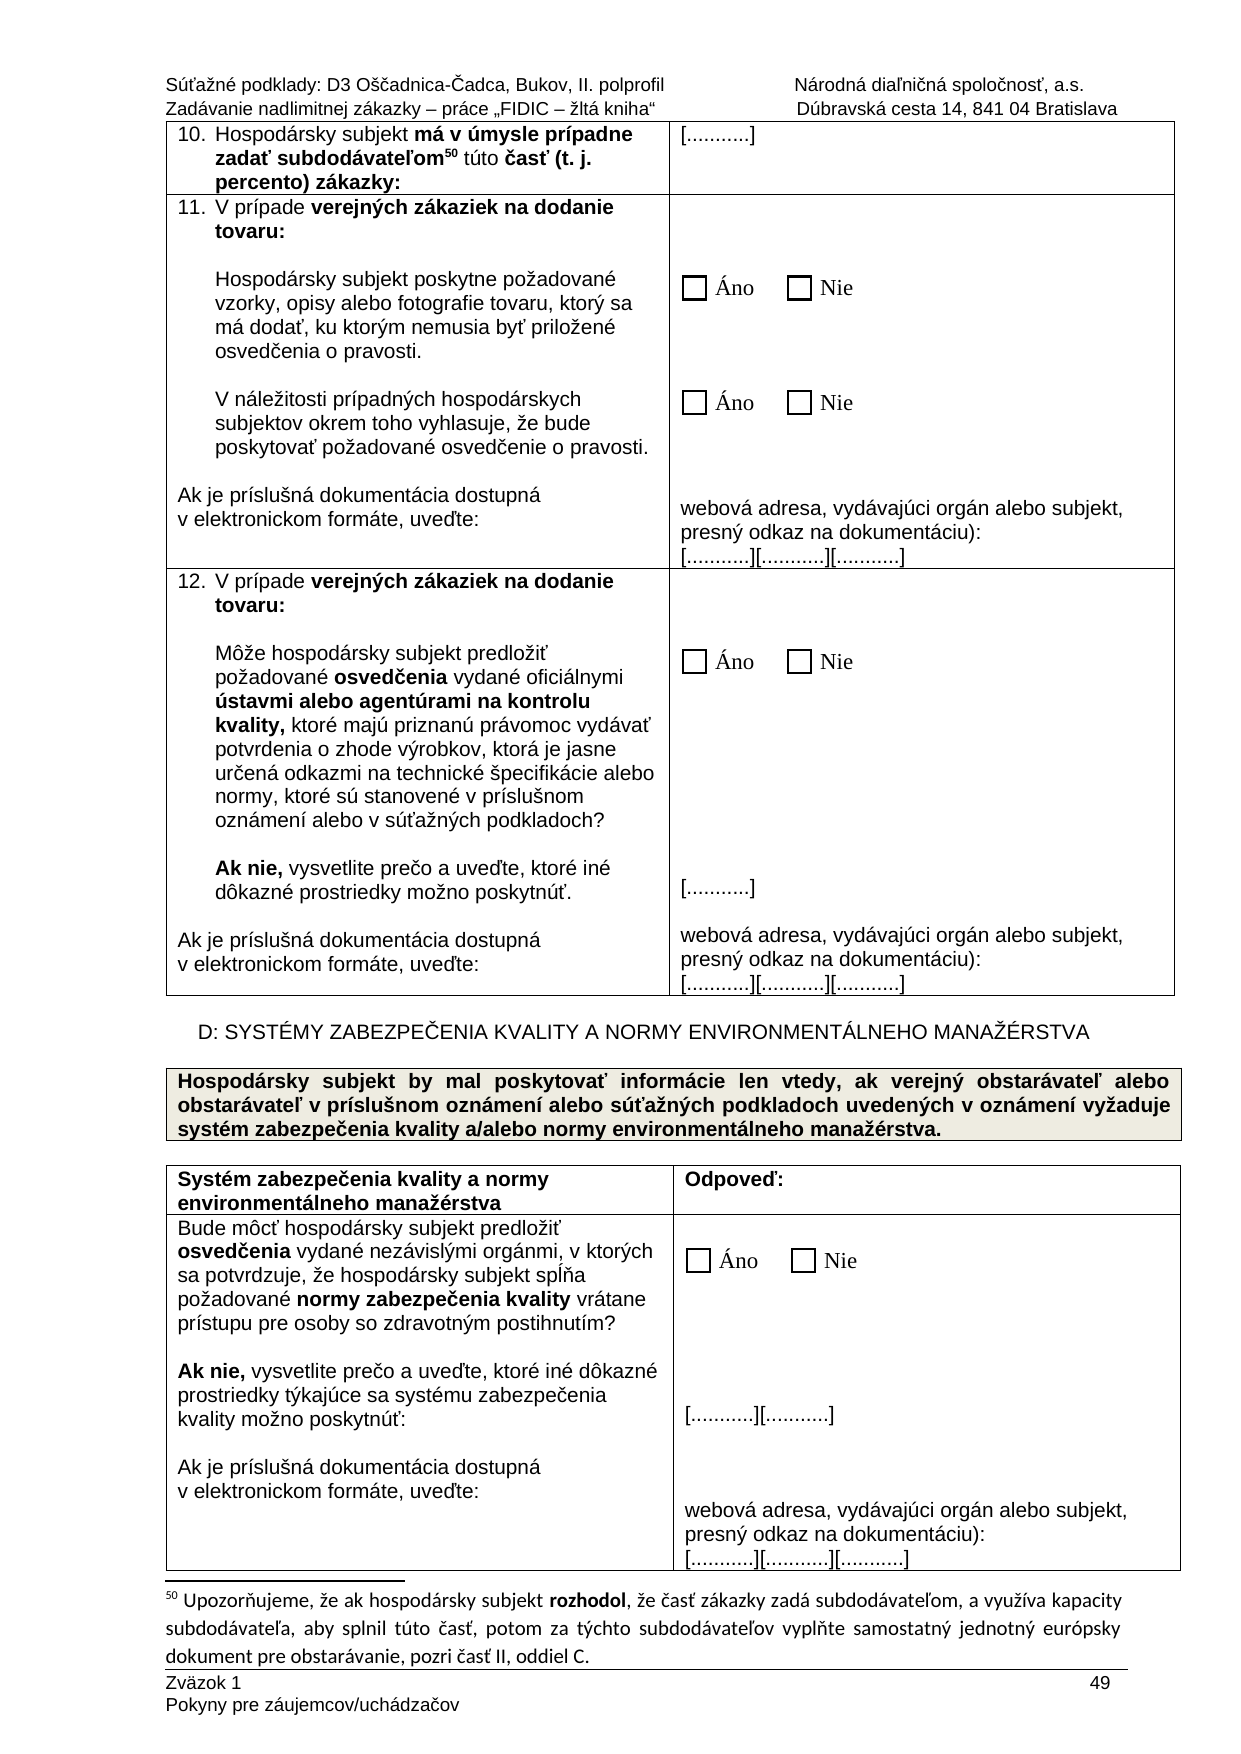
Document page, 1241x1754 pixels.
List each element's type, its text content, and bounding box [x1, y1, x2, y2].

table_cell Bude môcť hospodársky subjekt predložiť osvedčenia vydané nezávislými orgánmi, v ktorých sa potvrdzuje, že hospodársky subjekt spĺňa požadované normy zabezpečenia kvality vrátane prístupu pre osoby so zdravotným postihnutím? Ak nie, vysvetlite prečo a uveďte, ktoré iné dôkazné prostriedky týkajúce sa systému zabezpečenia kvality možno poskytnúť: Ak je príslušná dokumentácia dostupná v elektronickom formáte, uveďte: [167, 1215, 673, 1569]
table_header Odpoveď: [674, 1166, 1180, 1214]
table_cell V prípade verejných zákaziek na dodanie tovaru: Hospodársky subjekt poskytne požadované vzorky, opisy alebo fotografie tovaru, ktorý sa má dodať, ku ktorým nemusia byť priložené osvedčenia o pravosti. V náležitosti prípadných hospodárskych subjektov okrem toho vyhlasuje, že bude poskytovať požadované osvedčenie o pravosti. Ak je príslušná dokumentácia dostupná v elektronickom formáte, uveďte: [167, 195, 669, 568]
table_cell [...........] [670, 122, 1174, 194]
table_cell V prípade verejných zákaziek na dodanie tovaru: Môže hospodársky subjekt predložiť požadované osvedčenia vydané oficiálnymi ústavmi alebo agentúrami na kontrolu kvality, ktoré majú priznanú právomoc vydávať potvrdenia o zhode výrobkov, ktorá je jasne určená odkazmi na technické špecifikácie alebo normy, ktoré sú stanovené v príslušnom oznámení alebo v súťažných podkladoch? Ak nie, vysvetlite prečo a uveďte, ktoré iné dôkazné prostriedky možno poskytnúť. Ak je príslušná dokumentácia dostupná v elektronickom formáte, uveďte: [167, 569, 669, 994]
text D: SYSTÉMY ZABEZPEČENIA KVALITY A NORMY ENVIRONMENTÁLNEHO MANAŽÉRSTVA [165, 1019, 1122, 1043]
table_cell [674, 1215, 1180, 1569]
table_cell webová adresa, vydávajúci orgán alebo subjekt, presný odkaz na dokumentáciu): [...........][...........][...........] [670, 195, 1174, 568]
table_cell [...........] webová adresa, vydávajúci orgán alebo subjekt, presný odkaz na dokumentáciu): [...........][...........][...........] [670, 569, 1174, 994]
table_header Hospodársky subjekt by mal poskytovať informácie len vtedy, ak verejný obstarávateľ alebo obstarávateľ v príslušnom oznámení alebo súťažných podkladoch uvedených v oznámení vyžaduje systém zabezpečenia kvality a/alebo normy environmentálneho manažérstva. [167, 1069, 1181, 1140]
table_header Systém zabezpečenia kvality a normy environmentálneho manažérstva [167, 1166, 673, 1214]
table_cell Hospodársky subjekt má v úmysle prípadne zadať subdodávateľom túto časť (t. j. percento) zákazky: [167, 122, 669, 194]
